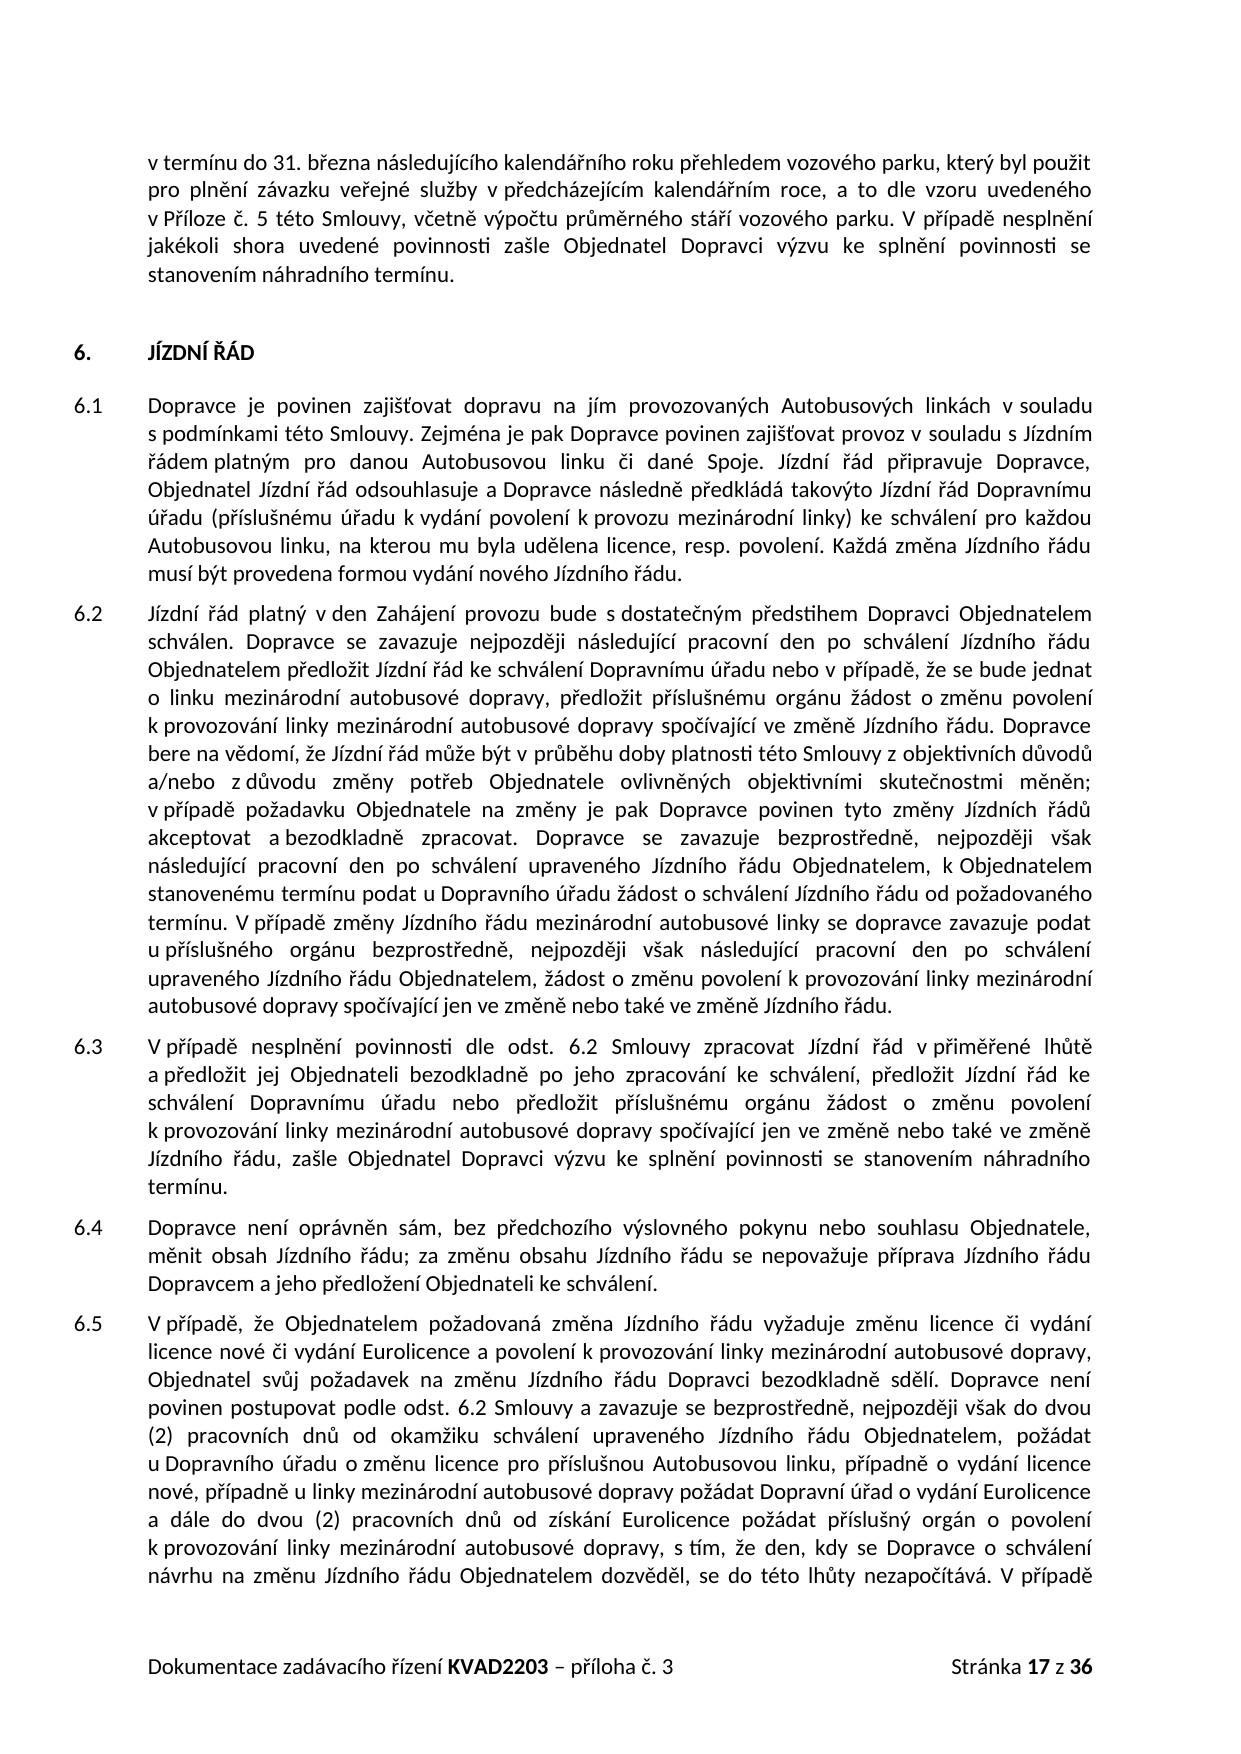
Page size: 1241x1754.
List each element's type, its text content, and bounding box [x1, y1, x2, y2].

text V případě nesplnění povinnosti dle odst. 6.2 Smlouvy zpracovat Jízdní řád v přiměřené lhůtě a předložit jej Objednateli bezodkladně po jeho zpracování ke schválení, předložit Jízdní řád ke schválení Dopravnímu úřadu nebo předložit příslušnému orgánu žádost o změnu povolení k provozování linky mezinárodní autobusové dopravy spočívající jen ve změně nebo také ve změně Jízdního řádu, zašle Objednatel Dopravci výzvu ke splnění povinnosti se stanovením náhradního termínu. [74, 1032, 1093, 1200]
text Dopravce není oprávněn sám, bez předchozího výslovného pokynu nebo souhlasu Objednatele, měnit obsah Jízdního řádu; za změnu obsahu Jízdního řádu se nepovažuje příprava Jízdního řádu Dopravcem a jeho předložení Objednateli ke schválení. [74, 1213, 1093, 1297]
text Dopravce je povinen zajišťovat dopravu na jím provozovaných Autobusových linkách v souladu s podmínkami této Smlouvy. Zejména je pak Dopravce povinen zajišťovat provoz v souladu s Jízdním řádem platným pro danou Autobusovou linku či dané Spoje. Jízdní řád připravuje Dopravce, Objednatel Jízdní řád odsouhlasuje a Dopravce následně předkládá takovýto Jízdní řád Dopravnímu úřadu (příslušnému úřadu k vydání povolení k provozu mezinárodní linky) ke schválení pro každou Autobusovou linku, na kterou mu byla udělena licence, resp. povolení. Každá změna Jízdního řádu musí být provedena formou vydání nového Jízdního řádu. [74, 391, 1093, 587]
text Jízdní řád platný v den Zahájení provozu bude s dostatečným předstihem Dopravci Objednatelem schválen. Dopravce se zavazuje nejpozději následující pracovní den po schválení Jízdního řádu Objednatelem předložit Jízdní řád ke schválení Dopravnímu úřadu nebo v případě, že se bude jednat o linku mezinárodní autobusové dopravy, předložit příslušnému orgánu žádost o změnu povolení k provozování linky mezinárodní autobusové dopravy spočívající ve změně Jízdního řádu. Dopravce bere na vědomí, že Jízdní řád může být v průběhu doby platnosti této Smlouvy z objektivních důvodů a/nebo z důvodu změny potřeb Objednatele ovlivněných objektivními skutečnostmi měněn; v případě požadavku Objednatele na změny je pak Dopravce povinen tyto změny Jízdních řádů akceptovat a bezodkladně zpracovat. Dopravce se zavazuje bezprostředně, nejpozději však následující pracovní den po schválení upraveného Jízdního řádu Objednatelem, k Objednatelem stanovenému termínu podat u Dopravního úřadu žádost o schválení Jízdního řádu od požadovaného termínu. V případě změny Jízdního řádu mezinárodní autobusové linky se dopravce zavazuje podat u příslušného orgánu bezprostředně, nejpozději však následující pracovní den po schválení upraveného Jízdního řádu Objednatelem, žádost o změnu povolení k provozování linky mezinárodní autobusové dopravy spočívající jen ve změně nebo také ve změně Jízdního řádu. [74, 599, 1093, 1020]
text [74, 1309, 1093, 1589]
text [74, 148, 1093, 288]
subtitle Jízdní řád [74, 338, 1093, 366]
